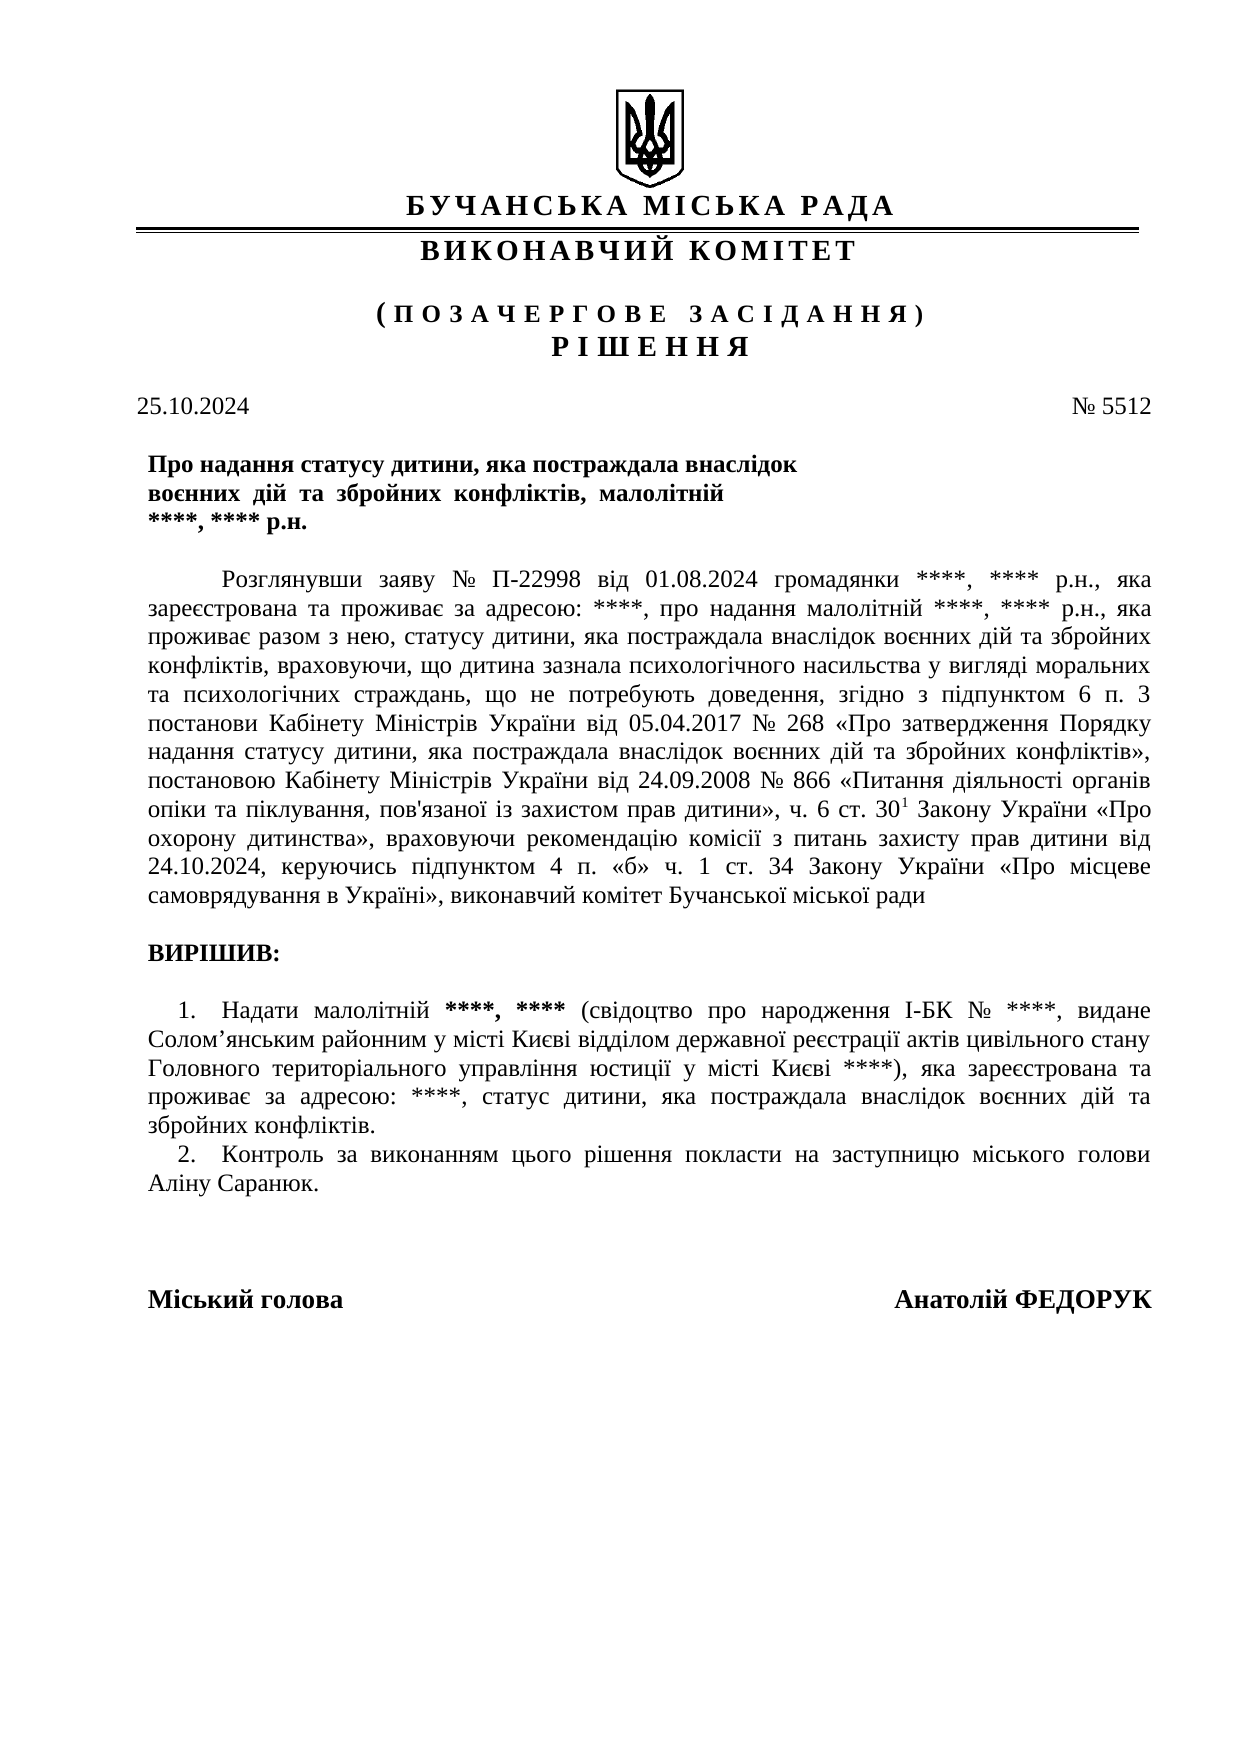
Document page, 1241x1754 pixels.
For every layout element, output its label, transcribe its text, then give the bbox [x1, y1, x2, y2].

list Надати малолітній ****, **** (свідоцтво про народження І-БК № ****, видане Солом’янським районним у місті Києві відділом державної реєстрації актів цивільного стану Головного територіального управління юстиції у місті Києві ****), яка зареєстрована та проживає за адресою: ****, статус дитини, яка постраждала внаслідок воєнних дій та збройних конфліктів. [148, 995, 1152, 1139]
table_header Міський голова [136, 1283, 649, 1314]
text БУЧАНСЬКА МІСЬКА РАДА [148, 188, 1152, 222]
text ВИРІШИВ: [148, 938, 1152, 966]
text ****, **** р.н. [148, 506, 812, 535]
text Про надання статусу дитини, яка постраждала внаслідок воєнних дій та збройних конфліктів, малолітній [148, 449, 812, 506]
table_header Анатолій ФЕДОРУК [650, 1283, 1163, 1314]
text Розглянувши заяву № П-22998 від 01.08.2024 громадянки ****, **** р.н., яка зареєстрована та проживає за адресою: ****, про надання малолітній ****, **** р.н., яка проживає разом з нею, статусу дитини, яка постраждала внаслідок воєнних дій та збройних конфліктів, враховуючи, що дитина зазнала психологічного насильства у вигляді моральних та психологічних страждань, що не потребують доведення, згідно з підпунктом 6 п. 3 постанови Кабінету Міністрів України від 05.04.2017 № 268 «Про затвердження Порядку надання статусу дитини, яка постраждала внаслідок воєнних дій та збройних конфліктів», постановою Кабінету Міністрів України від 24.09.2008 № 866 «Питання діяльності органів опіки та піклування, пов'язаної із захистом прав дитини», ч. 6 ст. 301 Закону України «Про охорону дитинства», враховуючи рекомендацію комісії з питань захисту прав дитини від 24.10.2024, керуючись підпунктом 4 п. «б» ч. 1 ст. 34 Закону України «Про місцеве самоврядування в Україні», виконавчий комітет Бучанської міської ради [148, 564, 1152, 909]
table_header ВИКОНАВЧИЙ КОМІТЕТ [136, 233, 1139, 296]
table_header № 5512 [650, 391, 1163, 420]
text РІШЕННЯ [148, 329, 1152, 363]
table_header 25.10.2024 [136, 391, 649, 420]
list Контроль за виконанням цього рішення покласти на заступницю міського голови Аліну Саранюк. [148, 1139, 1152, 1196]
picture [614, 88, 686, 189]
text (ПОЗАЧЕРГОВЕ ЗАСІДАННЯ) [148, 296, 1152, 329]
